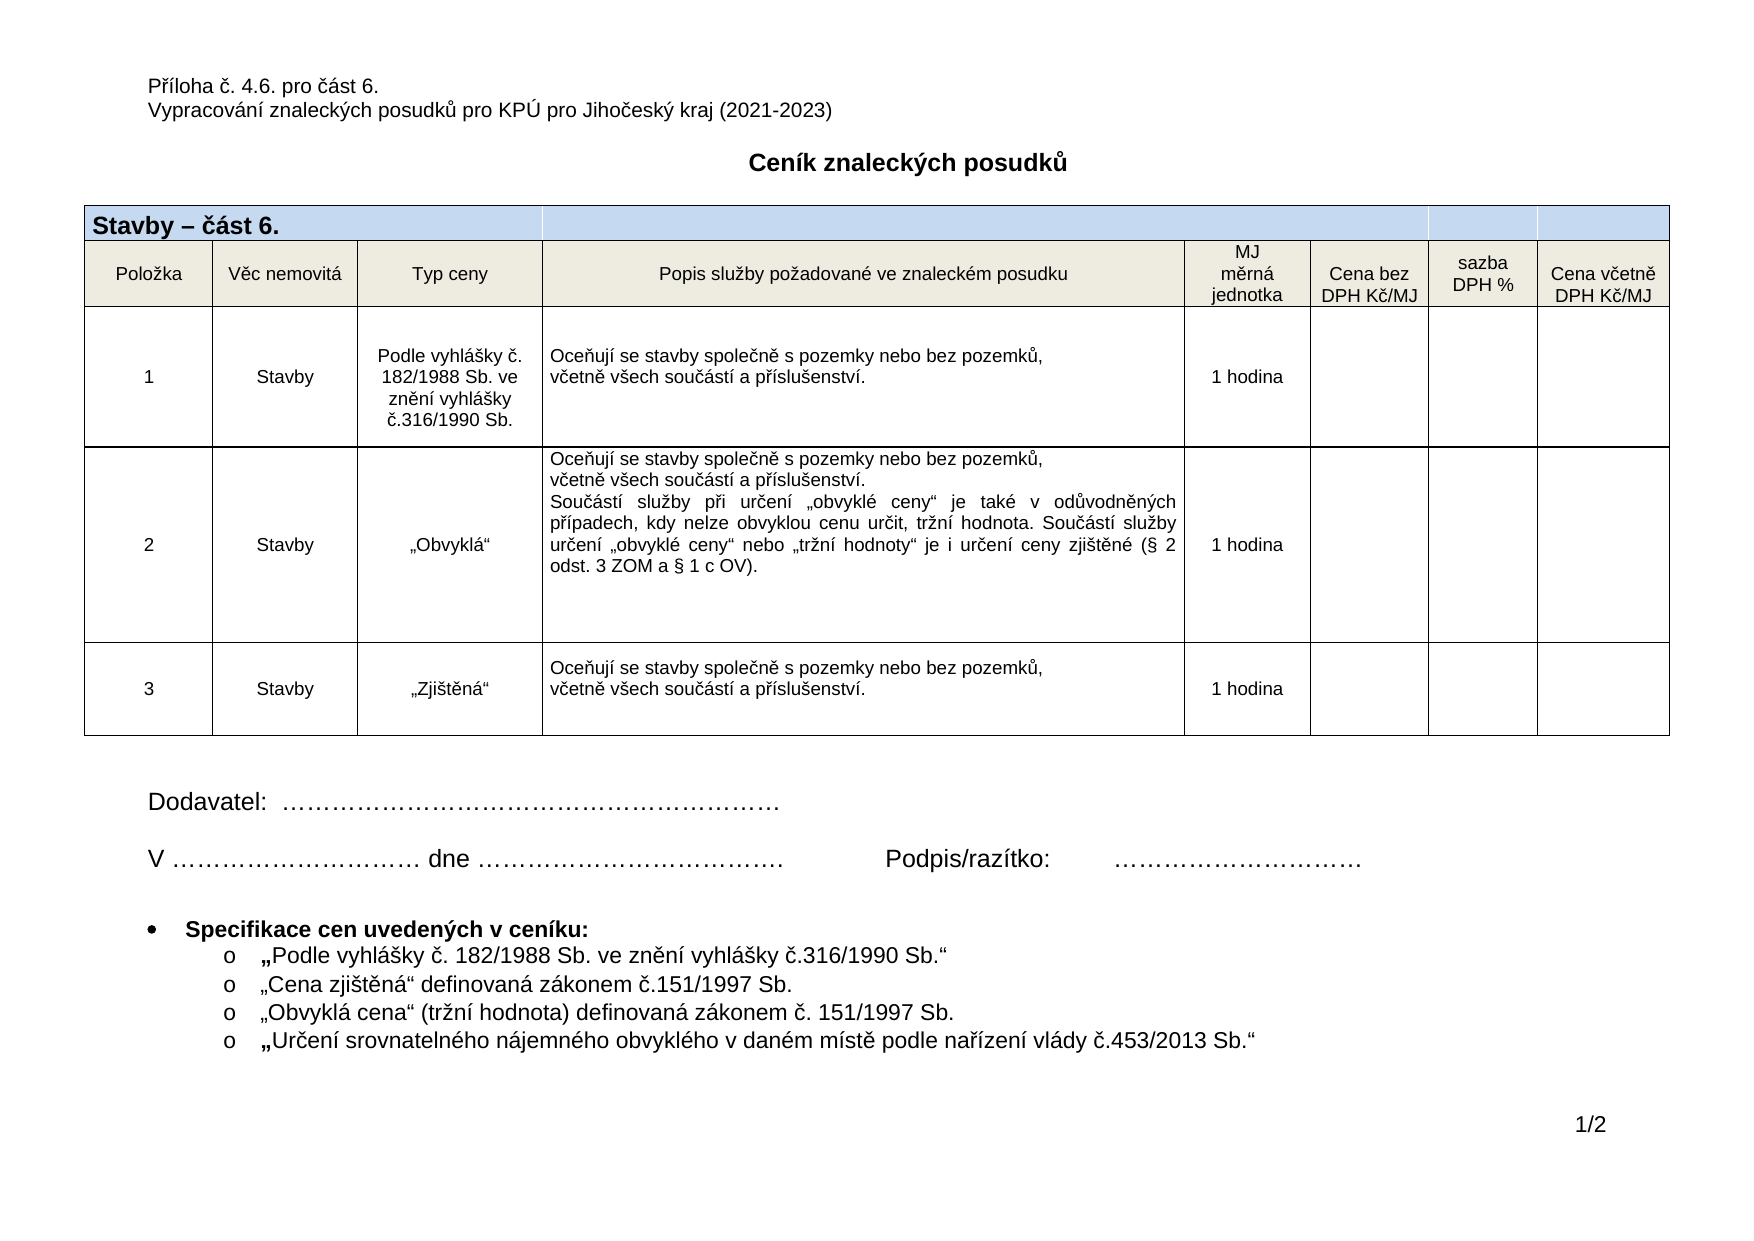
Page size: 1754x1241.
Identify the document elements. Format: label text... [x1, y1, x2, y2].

table_cell Cena včetně DPH Kč/MJ [1538, 241, 1669, 306]
table_cell Stavby [213, 307, 357, 446]
list „Obvyklá cena“ (tržní hodnota) definovaná zákonem č. 151/1997 Sb. [223, 999, 1606, 1027]
table_cell Stavby [213, 448, 357, 642]
table_cell [1429, 307, 1537, 446]
table_header [1184, 206, 1310, 240]
table_cell 1 hodina [1185, 448, 1310, 642]
table_cell [1311, 448, 1428, 642]
list „Cena zjištěná“ definovaná zákonem č.151/1997 Sb. [223, 971, 1606, 999]
table_cell Podle vyhlášky č. 182/1988 Sb. ve znění vyhlášky č.316/1990 Sb. [358, 307, 542, 446]
table_cell 1 hodina [1185, 643, 1310, 735]
table_cell Cena bez DPH Kč/MJ [1311, 241, 1428, 306]
table_cell [1429, 643, 1537, 735]
table_cell [1311, 643, 1428, 735]
table_cell Položka [85, 241, 212, 306]
table_cell Stavby [213, 643, 357, 735]
table_cell [1538, 448, 1669, 642]
table_cell sazba DPH % [1429, 241, 1537, 306]
text Ceník znaleckých posudků [148, 148, 1668, 176]
table_cell 3 [85, 643, 212, 735]
table_header Stavby – část 6. [85, 206, 357, 240]
text V ………………………… dne ………………………………. Podpis/razítko: ………………………… [148, 844, 1606, 873]
table_header [543, 206, 1051, 240]
table_cell [1429, 448, 1537, 642]
table_header [1538, 206, 1669, 240]
table_header [1429, 206, 1537, 240]
table_cell 2 [85, 448, 212, 642]
table_header [1310, 206, 1428, 240]
table_cell [1538, 307, 1669, 446]
table_cell Věc nemovitá [213, 241, 357, 306]
table_cell „Zjištěná“ [358, 643, 542, 735]
table_cell Oceňují se stavby společně s pozemky nebo bez pozemků, včetně všech součástí a příslušenství. [543, 643, 1184, 735]
table_cell 1 [85, 307, 212, 446]
table_cell 1 hodina [1185, 307, 1310, 446]
table_cell MJ měrná jednotka [1185, 241, 1310, 306]
text Dodavatel: …………………………………………………… [148, 787, 1606, 815]
table_header [357, 206, 542, 240]
list „Určení srovnatelného nájemného obvyklého v daném místě podle nařízení vlády č.453/2013 Sb.“ [223, 1027, 1606, 1056]
table_cell [1538, 643, 1669, 735]
table_cell Popis služby požadované ve znaleckém posudku [543, 241, 1184, 306]
table_cell Oceňují se stavby společně s pozemky nebo bez pozemků, včetně všech součástí a příslušenství. Součástí služby při určení „obvyklé ceny“ je také v odůvodněných případech, kdy nelze obvyklou cenu určit, tržní hodnota. Součástí služby určení „obvyklé ceny“ nebo „tržní hodnoty“ je i určení ceny zjištěné (§ 2 odst. 3 ZOM a § 1 c OV). [543, 448, 1184, 642]
list Specifikace cen uvedených v ceníku: [148, 916, 1606, 942]
table_cell [1311, 307, 1428, 446]
list „Podle vyhlášky č. 182/1988 Sb. ve znění vyhlášky č.316/1990 Sb.“ [223, 942, 1606, 971]
table_cell Oceňují se stavby společně s pozemky nebo bez pozemků, včetně všech součástí a příslušenství. [543, 307, 1184, 446]
table_header [1051, 206, 1184, 240]
table_cell „Obvyklá“ [358, 448, 542, 642]
table_cell Typ ceny [358, 241, 542, 306]
